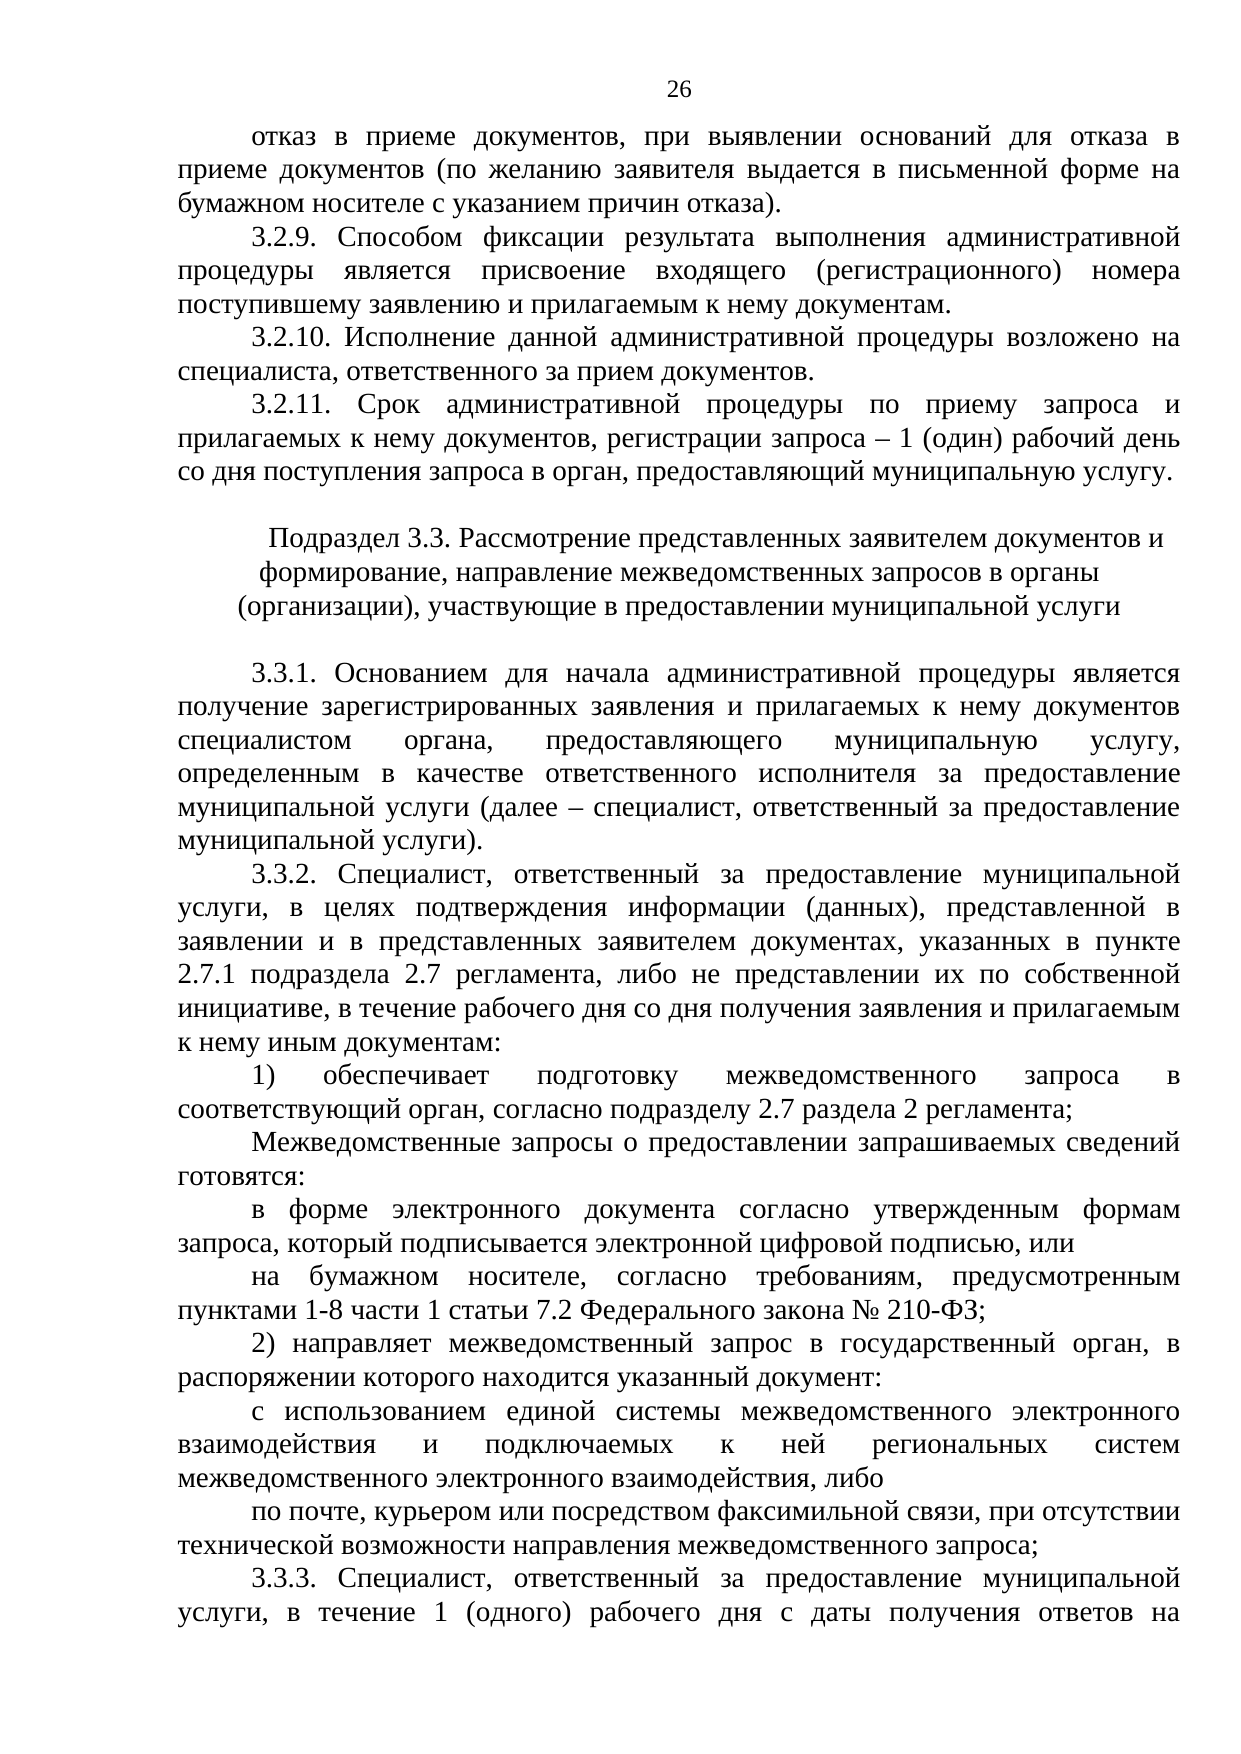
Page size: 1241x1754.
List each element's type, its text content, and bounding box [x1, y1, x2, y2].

text 3.2.9. Способом фиксации результата выполнения административной процедуры является присвоение входящего (регистрационного) номера поступившему заявлению и прилагаемым к нему документам. [177, 219, 1181, 319]
text на бумажном носителе, согласно требованиям, предусмотренным пунктами 1-8 части 1 статьи 7.2 Федерального закона № 210-ФЗ; [177, 1258, 1181, 1326]
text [177, 1560, 1181, 1627]
text Межведомственные запросы о предоставлении запрашиваемых сведений готовятся: [177, 1124, 1181, 1191]
text 3.2.10. Исполнение данной административной процедуры возложено на специалиста, ответственного за прием документов. [177, 319, 1181, 386]
text отказ в приеме документов, при выявлении оснований для отказа в приеме документов (по желанию заявителя выдается в письменной форме на бумажном носителе с указанием причин отказа). [177, 118, 1181, 219]
text Подраздел 3.3. Рассмотрение представленных заявителем документов и формирование, направление межведомственных запросов в органы (организации), участвующие в предоставлении муниципальной услуги [177, 521, 1181, 621]
text с использованием единой системы межведомственного электронного взаимодействия и подключаемых к ней региональных систем межведомственного электронного взаимодействия, либо [177, 1393, 1181, 1493]
text 3.2.11. Срок административной процедуры по приему запроса и прилагаемых к нему документов, регистрации запроса – 1 (один) рабочий день со дня поступления запроса в орган, предоставляющий муниципальную услугу. [177, 386, 1181, 487]
text 3.3.1. Основанием для начала административной процедуры является получение зарегистрированных заявления и прилагаемых к нему документов специалистом органа, предоставляющего муниципальную услугу, определенным в качестве ответственного исполнителя за предоставление муниципальной услуги (далее – специалист, ответственный за предоставление муниципальной услуги). [177, 655, 1181, 856]
text по почте, курьером или посредством факсимильной связи, при отсутствии технической возможности направления межведомственного запроса; [177, 1493, 1181, 1560]
text 2) направляет межведомственный запрос в государственный орган, в распоряжении которого находится указанный документ: [177, 1326, 1181, 1393]
text 1) обеспечивает подготовку межведомственного запроса в соответствующий орган, согласно подразделу 2.7 раздела 2 регламента; [177, 1057, 1181, 1124]
text 3.3.2. Специалист, ответственный за предоставление муниципальной услуги, в целях подтверждения информации (данных), представленной в заявлении и в представленных заявителем документах, указанных в пункте 2.7.1 подраздела 2.7 регламента, либо не представлении их по собственной инициативе, в течение рабочего дня со дня получения заявления и прилагаемым к нему иным документам: [177, 856, 1181, 1057]
text в форме электронного документа согласно утвержденным формам запроса, который подписывается электронной цифровой подписью, или [177, 1191, 1181, 1258]
